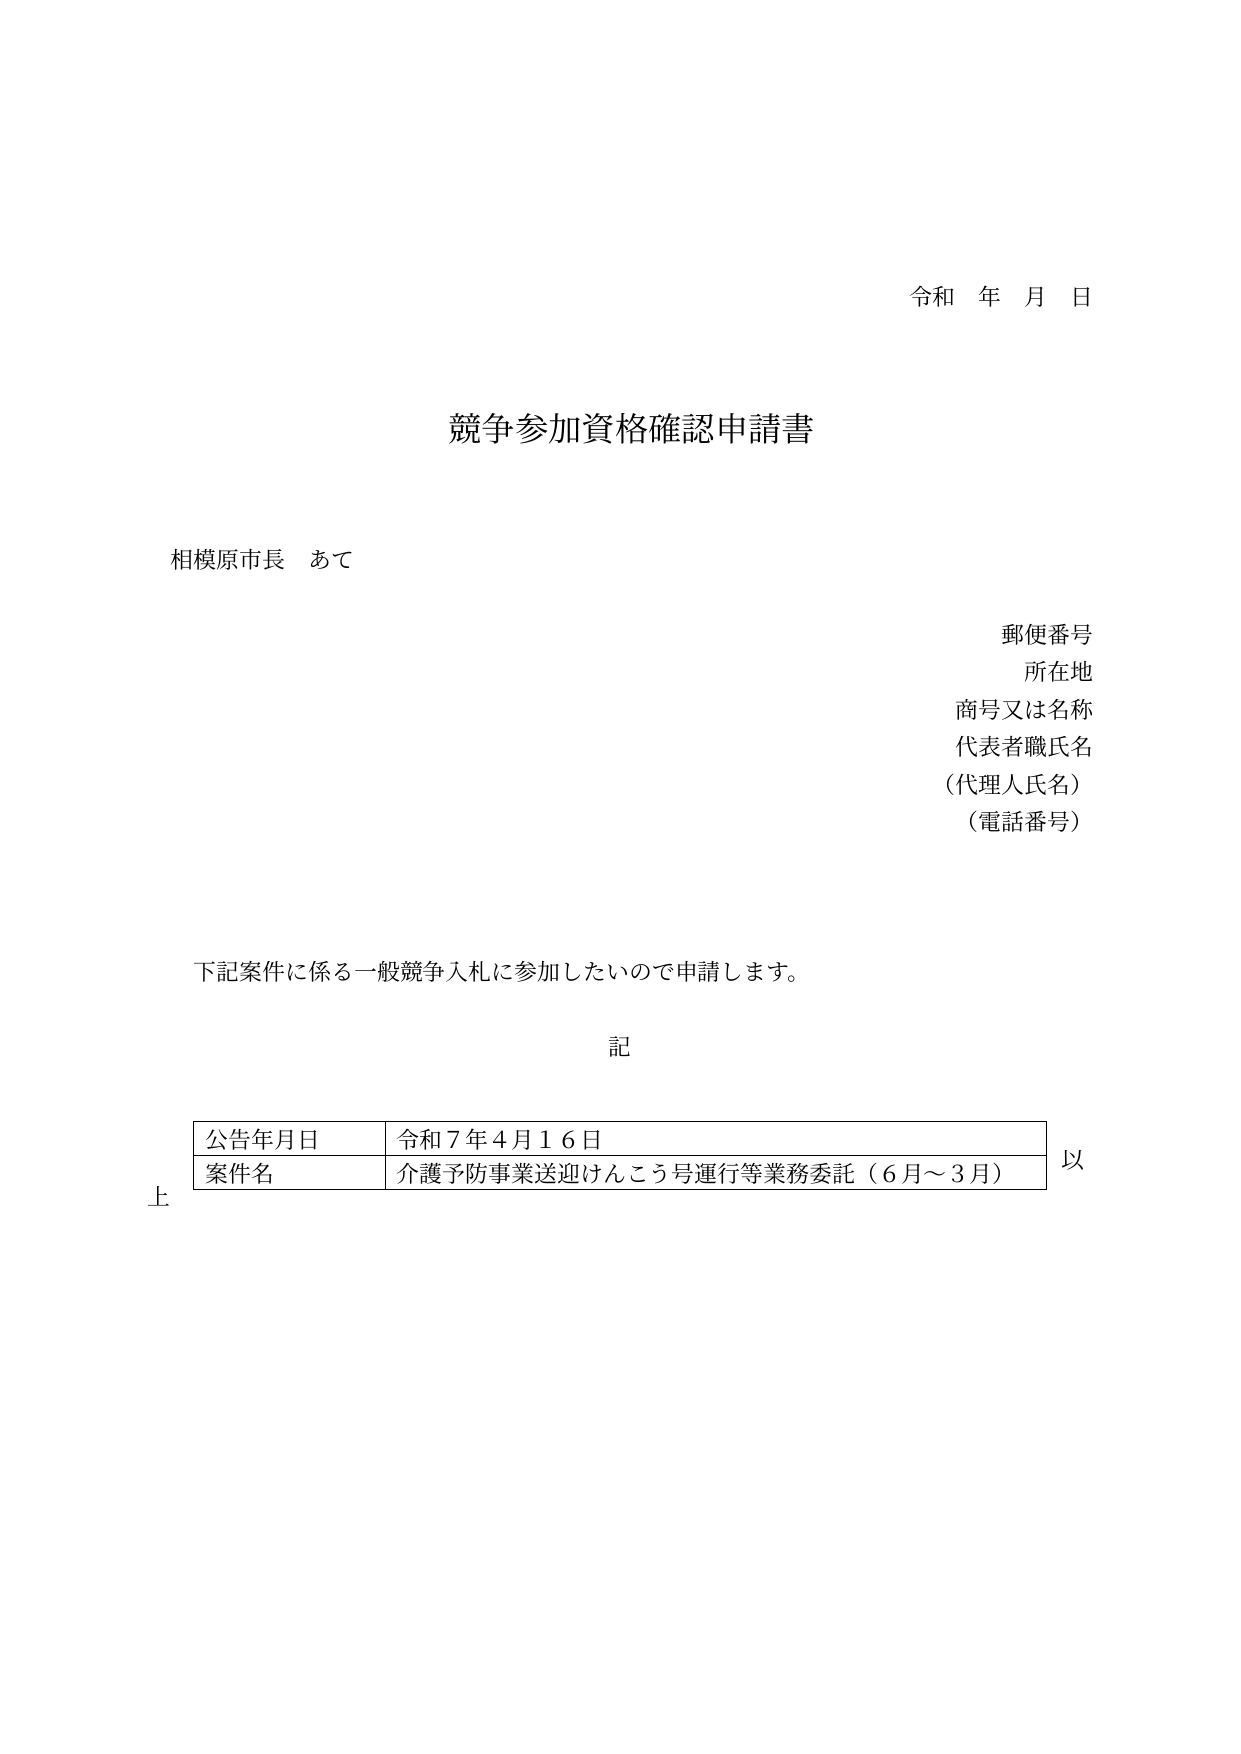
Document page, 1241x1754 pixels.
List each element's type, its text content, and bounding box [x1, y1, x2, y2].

subtitle 記 [148, 1027, 1092, 1064]
text 郵便番号 [171, 614, 1092, 652]
table_header 令和７年４月１６日 [386, 1122, 1046, 1155]
text 下記案件に係る一般競争入札に参加したいので申請します。 [171, 952, 1092, 989]
table_header 公告年月日 [194, 1122, 385, 1155]
text 令和 年 月 日 [148, 277, 1092, 314]
text （電話番号） [171, 802, 1092, 839]
text 競争参加資格確認申請書 [171, 389, 1092, 464]
text 相模原市長 あて [171, 539, 1092, 577]
table_cell 案件名 [194, 1156, 385, 1189]
table_cell 介護予防事業送迎けんこう号運行等業務委託（６月～３月） [386, 1156, 1046, 1189]
text 代表者職氏名 [171, 727, 1092, 764]
text 以 上 [148, 1139, 1092, 1214]
text 所在地 [171, 652, 1092, 689]
text （代理人氏名） [171, 764, 1092, 802]
text 商号又は名称 [171, 689, 1092, 727]
